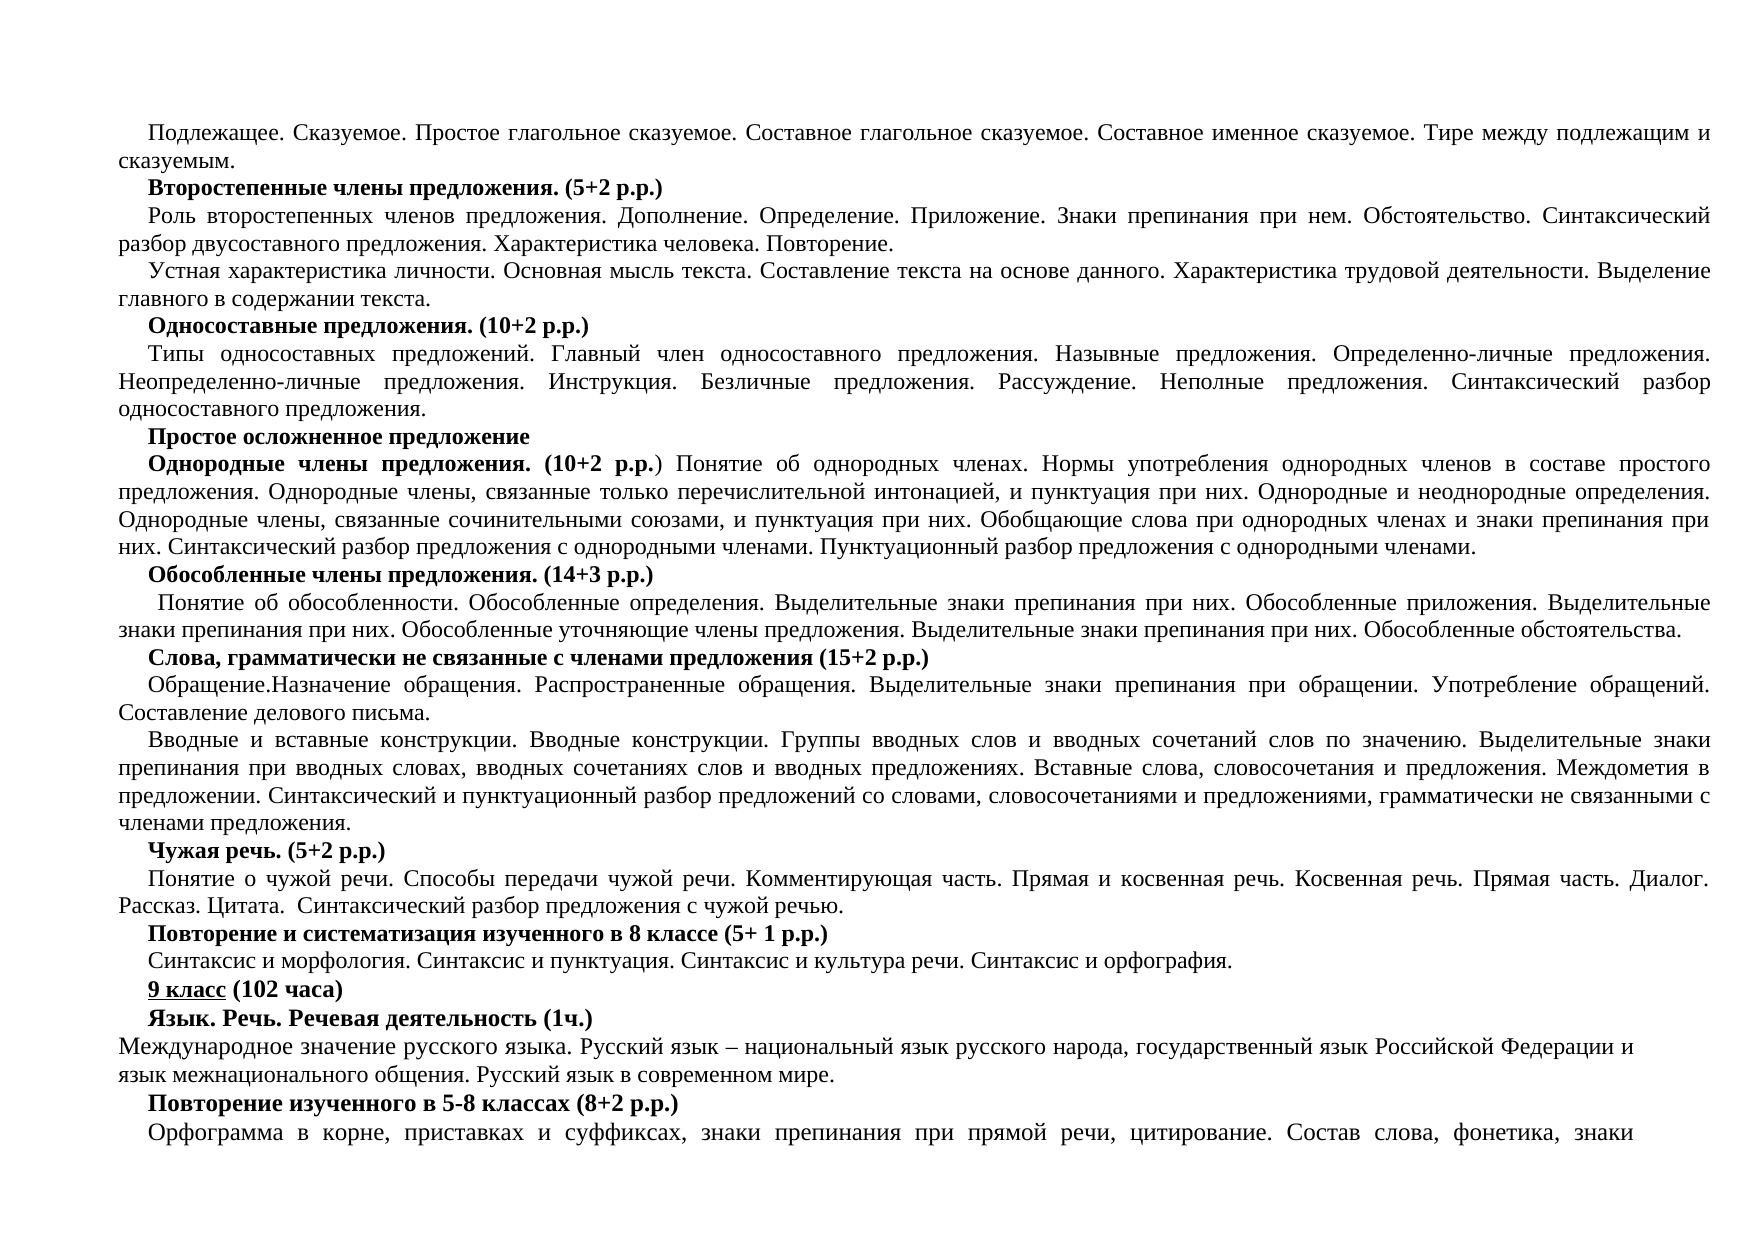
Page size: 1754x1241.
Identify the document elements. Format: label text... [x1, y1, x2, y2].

text Вводные и вставные конструкции. Вводные конструкции. Группы вводных слов и вводных сочетаний слов по значению. Выделительные знаки препинания при вводных словах, вводных сочетаниях слов и вводных предложениях. Вставные слова, словосочетания и предложения. Междометия в предложении. Синтаксический и пунктуационный разбор предложений со словами, словосочетаниями и предложениями, грамматически не связанными с членами предложения. [118, 726, 1713, 836]
text Понятие об обособленности. Обособленные определения. Выделительные знаки препинания при них. Обособленные приложения. Выделительные знаки препинания при них. Обособленные уточняющие члены предложения. Выделительные знаки препинания при них. Обособленные обстоятельства. [118, 587, 1713, 643]
text Однородные члены предложения. (10+2 р.р.) Понятие об однородных членах. Нормы употребления однородных членов в составе простого предложения. Однородные члены, связанные только перечислительной интонацией, и пунктуация при них. Однородные и неоднородные определения. Однородные члены, связанные сочинительными союзами, и пунктуация при них. Обобщающие слова при однородных членах и знаки препинания при них. Синтаксический разбор предложения с однородными членами. Пунктуационный разбор предложения с однородными членами. [118, 449, 1713, 560]
text Подлежащее. Сказуемое. Простое глагольное сказуемое. Составное глагольное сказуемое. Составное именное сказуемое. Тире между подлежащим и сказуемым. [118, 118, 1713, 173]
text Международное значение русского языка. Русский язык – национальный язык русского народа, государственный язык Российской Федерации и язык межнационального общения. Русский язык в современном мире. [118, 1031, 1636, 1088]
text Устная характеристика личности. Основная мысль текста. Составление текста на основе данного. Характеристика трудовой деятельности. Выделение главного в содержании текста. [118, 256, 1713, 311]
text Односоставные предложения. (10+2 р.р.) [118, 311, 1713, 339]
text Обособленные члены предложения. (14+3 р.р.) [118, 560, 1713, 587]
text Понятие о чужой речи. Способы передачи чужой речи. Комментирующая часть. Прямая и косвенная речь. Косвенная речь. Прямая часть. Диалог. Рассказ. Цитата. Синтаксический разбор предложения с чужой речью. [118, 863, 1713, 919]
text Повторение изученного в 5-8 классах (8+2 р.р.) [118, 1088, 1636, 1117]
text Простое осложненное предложение [118, 422, 1713, 449]
text Повторение и систематизация изученного в 8 классе (5+ 1 р.р.) [118, 919, 1713, 946]
text Типы односоставных предложений. Главный член односоставного предложения. Назывные предложения. Определенно-личные предложения. Неопределенно-личные предложения. Инструкция. Безличные предложения. Рассуждение. Неполные предложения. Синтаксический разбор односоставного предложения. [118, 339, 1713, 422]
text Обращение.Назначение обращения. Распространенные обращения. Выделительные знаки препинания при обращении. Употребление обращений. Составление делового письма. [118, 670, 1713, 726]
text Язык. Речь. Речевая деятельность (1ч.) [118, 1003, 1636, 1031]
text 9 класс (102 часа) [118, 974, 1636, 1003]
text Второстепенные члены предложения. (5+2 р.р.) [118, 173, 1713, 201]
text Синтаксис и морфология. Синтаксис и пунктуация. Синтаксис и культура речи. Синтаксис и орфография. [118, 946, 1713, 974]
text Роль второстепенных членов предложения. Дополнение. Определение. Приложение. Знаки препинания при нем. Обстоятельство. Синтаксический разбор двусоставного предложения. Характеристика человека. Повторение. [118, 201, 1713, 256]
text Чужая речь. (5+2 р.р.) [118, 836, 1713, 863]
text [118, 1117, 1636, 1145]
text Слова, грамматически не связанные с членами предложения (15+2 р.р.) [118, 643, 1713, 670]
